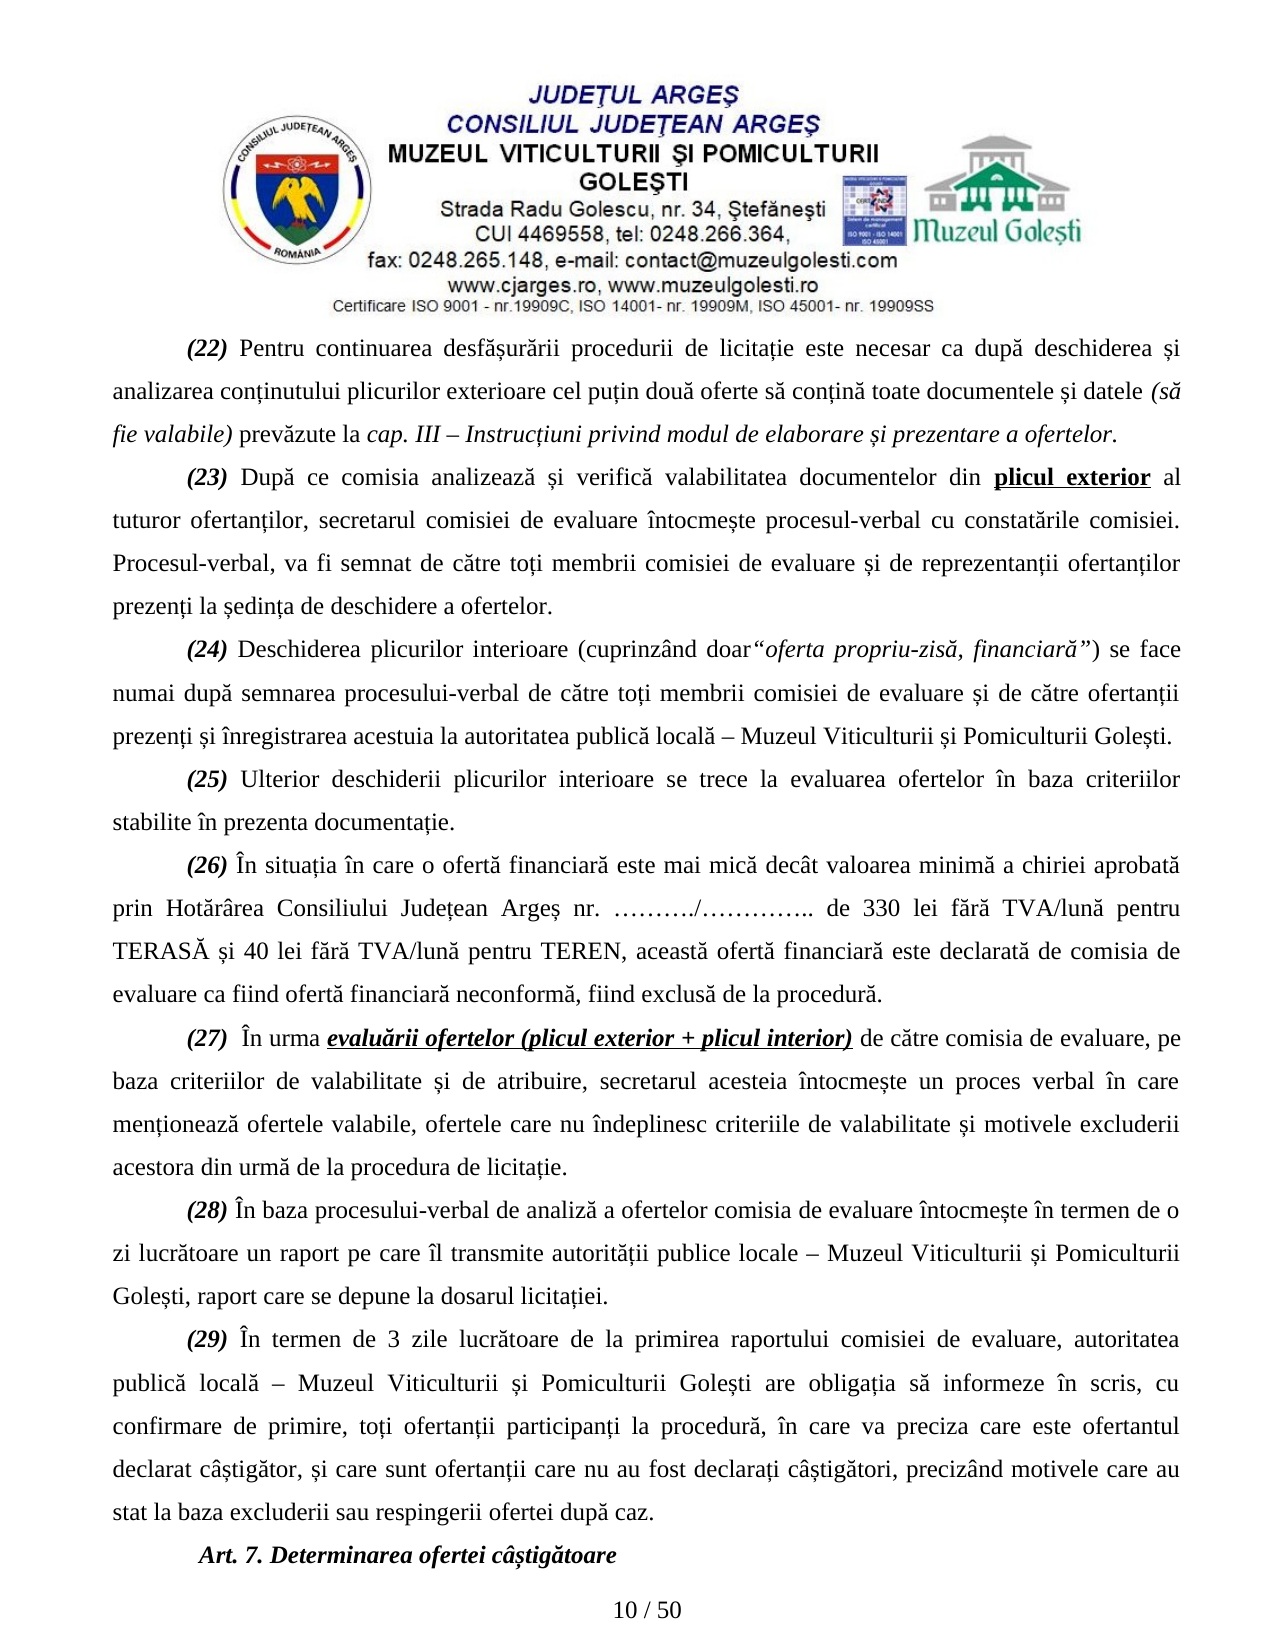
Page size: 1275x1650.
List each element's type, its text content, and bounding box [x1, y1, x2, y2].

text (24) Deschiderea plicurilor interioare (cuprinzând doar“oferta propriu-zisă, financiară”) se face numai după semnarea procesului-verbal de către toți membrii comisiei de evaluare și de către ofertanții prezenți și înregistrarea acestuia la autoritatea publică locală – Muzeul Viticulturii și Pomiculturii Golești. [112, 634, 1181, 749]
text (23) După ce comisia analizează și verifică valabilitatea documentelor din plicul exterior al tuturor ofertanților, secretarul comisiei de evaluare întocmește procesul-verbal cu constatările comisiei. Procesul-verbal, va fi semnat de către toți membrii comisiei de evaluare și de reprezentanții ofertanților prezenți la ședința de deschidere a ofertelor. [112, 462, 1181, 620]
text (22) Pentru continuarea desfășurării procedurii de licitație este necesar ca după deschiderea și analizarea conținutului plicurilor exterioare cel puțin două oferte să conțină toate documentele și datele (să fie valabile) prevăzute la cap. III – Instrucțiuni privind modul de elaborare și prezentare a ofertelor. [112, 333, 1181, 448]
text (25) Ulterior deschiderii plicurilor interioare se trece la evaluarea ofertelor în baza criteriilor stabilite în prezenta documentație. [112, 764, 1181, 836]
text (27) În urma evaluării ofertelor (plicul exterior + plicul interior) de către comisia de evaluare, pe baza criteriilor de valabilitate și de atribuire, secretarul acesteia întocmește un proces verbal în care menționează ofertele valabile, ofertele care nu îndeplinesc criteriile de valabilitate și motivele excluderii acestora din urmă de la procedura de licitație. [112, 1023, 1181, 1181]
text (29) În termen de 3 zile lucrătoare de la primirea raportului comisiei de evaluare, autoritatea publică locală – Muzeul Viticulturii și Pomiculturii Golești are obligația să informeze în scris, cu confirmare de primire, toți ofertanții participanți la procedură, în care va preciza care este ofertantul declarat câștigător, și care sunt ofertanții care nu au fost declarați câștigători, precizând motivele care au stat la baza excluderii sau respingerii ofertei după caz. [112, 1324, 1181, 1526]
picture [176, 29, 1118, 333]
text (26) În situația în care o ofertă financiară este mai mică decât valoarea minimă a chiriei aprobată prin Hotărârea Consiliului Județean Argeș nr. ………./………….. de 330 lei fără TVA/lună pentru TERASĂ și 40 lei fără TVA/lună pentru TEREN, această ofertă financiară este declarată de comisia de evaluare ca fiind ofertă financiară neconformă, fiind exclusă de la procedură. [112, 850, 1181, 1008]
text (28) În baza procesului-verbal de analiză a ofertelor comisia de evaluare întocmește în termen de o zi lucrătoare un raport pe care îl transmite autorității publice locale – Muzeul Viticulturii și Pomiculturii Golești, raport care se depune la dosarul licitației. [112, 1195, 1181, 1310]
text Art. 7. Determinarea ofertei câștigătoare [112, 1540, 1181, 1569]
